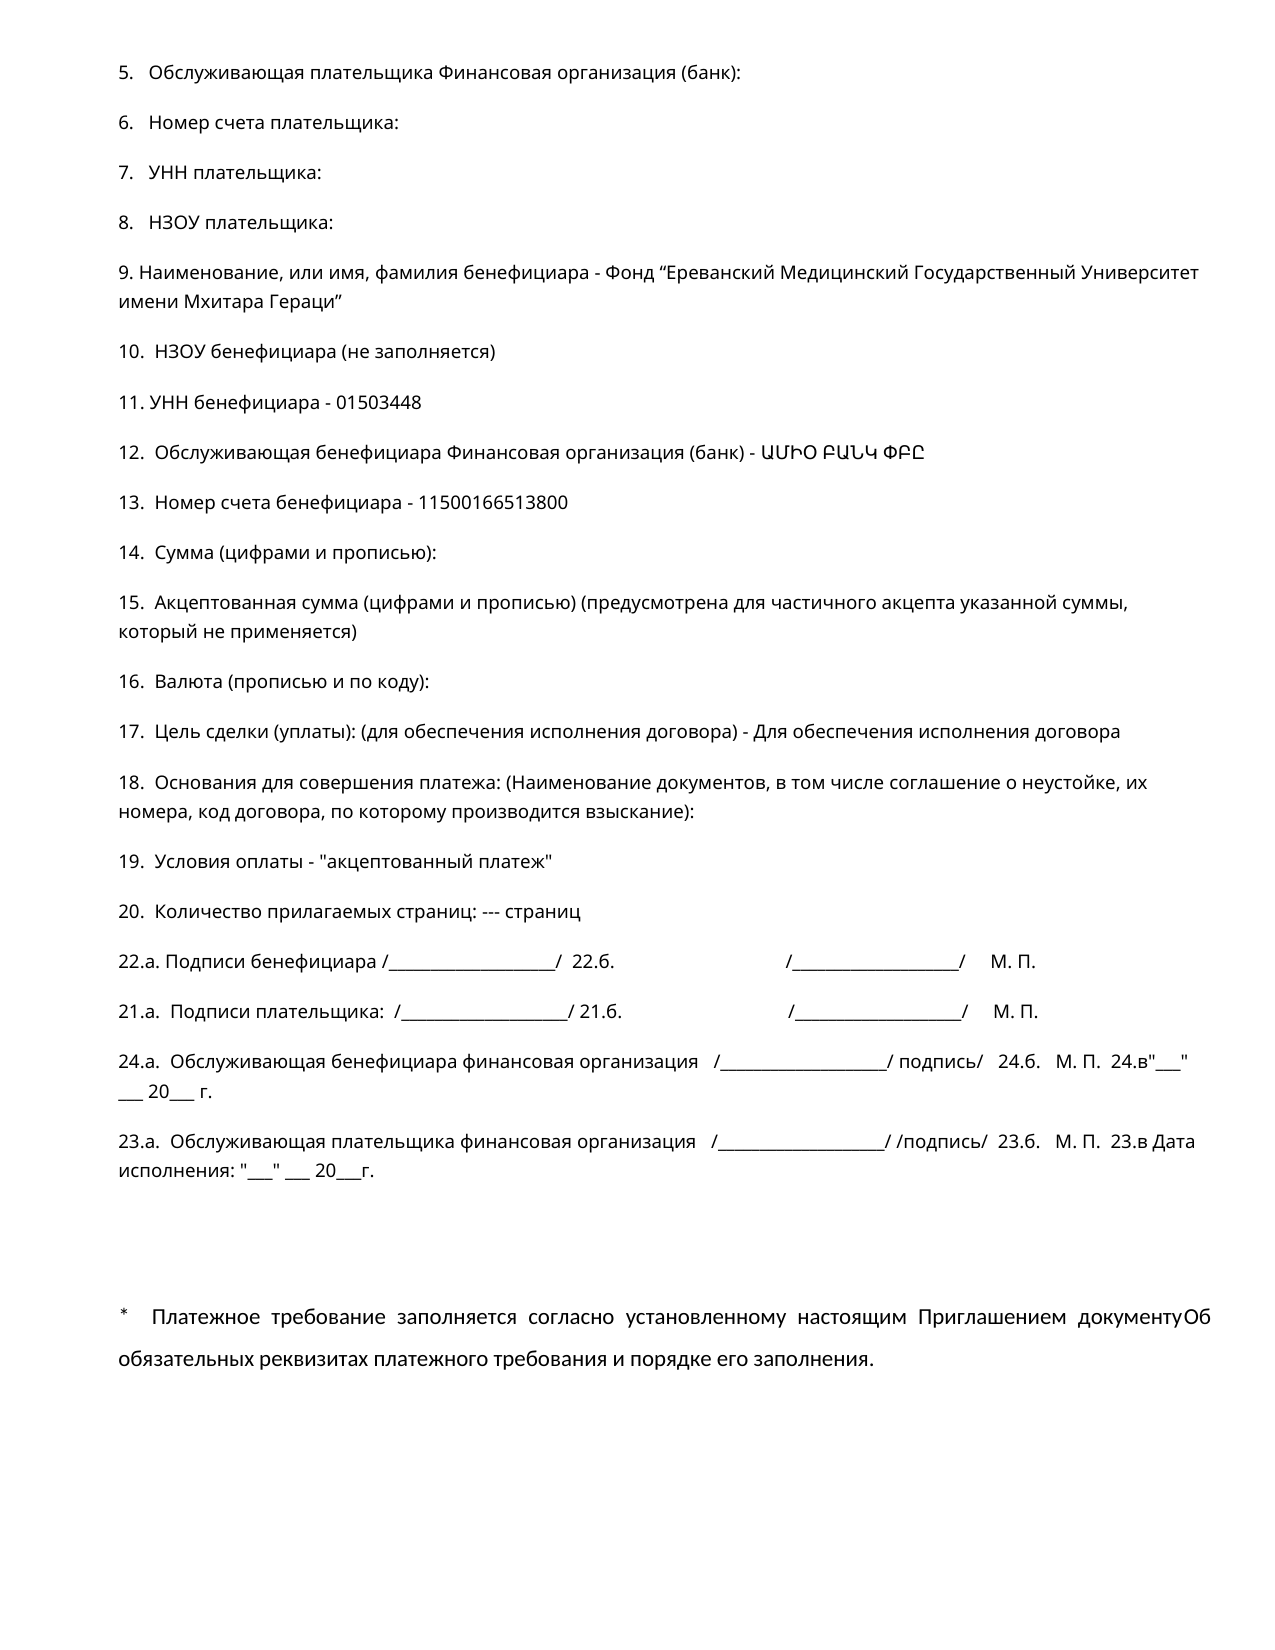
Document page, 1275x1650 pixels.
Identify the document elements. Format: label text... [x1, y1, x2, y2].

text * Платежное требование заполняется согласно установленному настоящим Приглашением документуОб обязательных реквизитах платежного требования и порядке его заполнения. [118, 1302, 1211, 1372]
